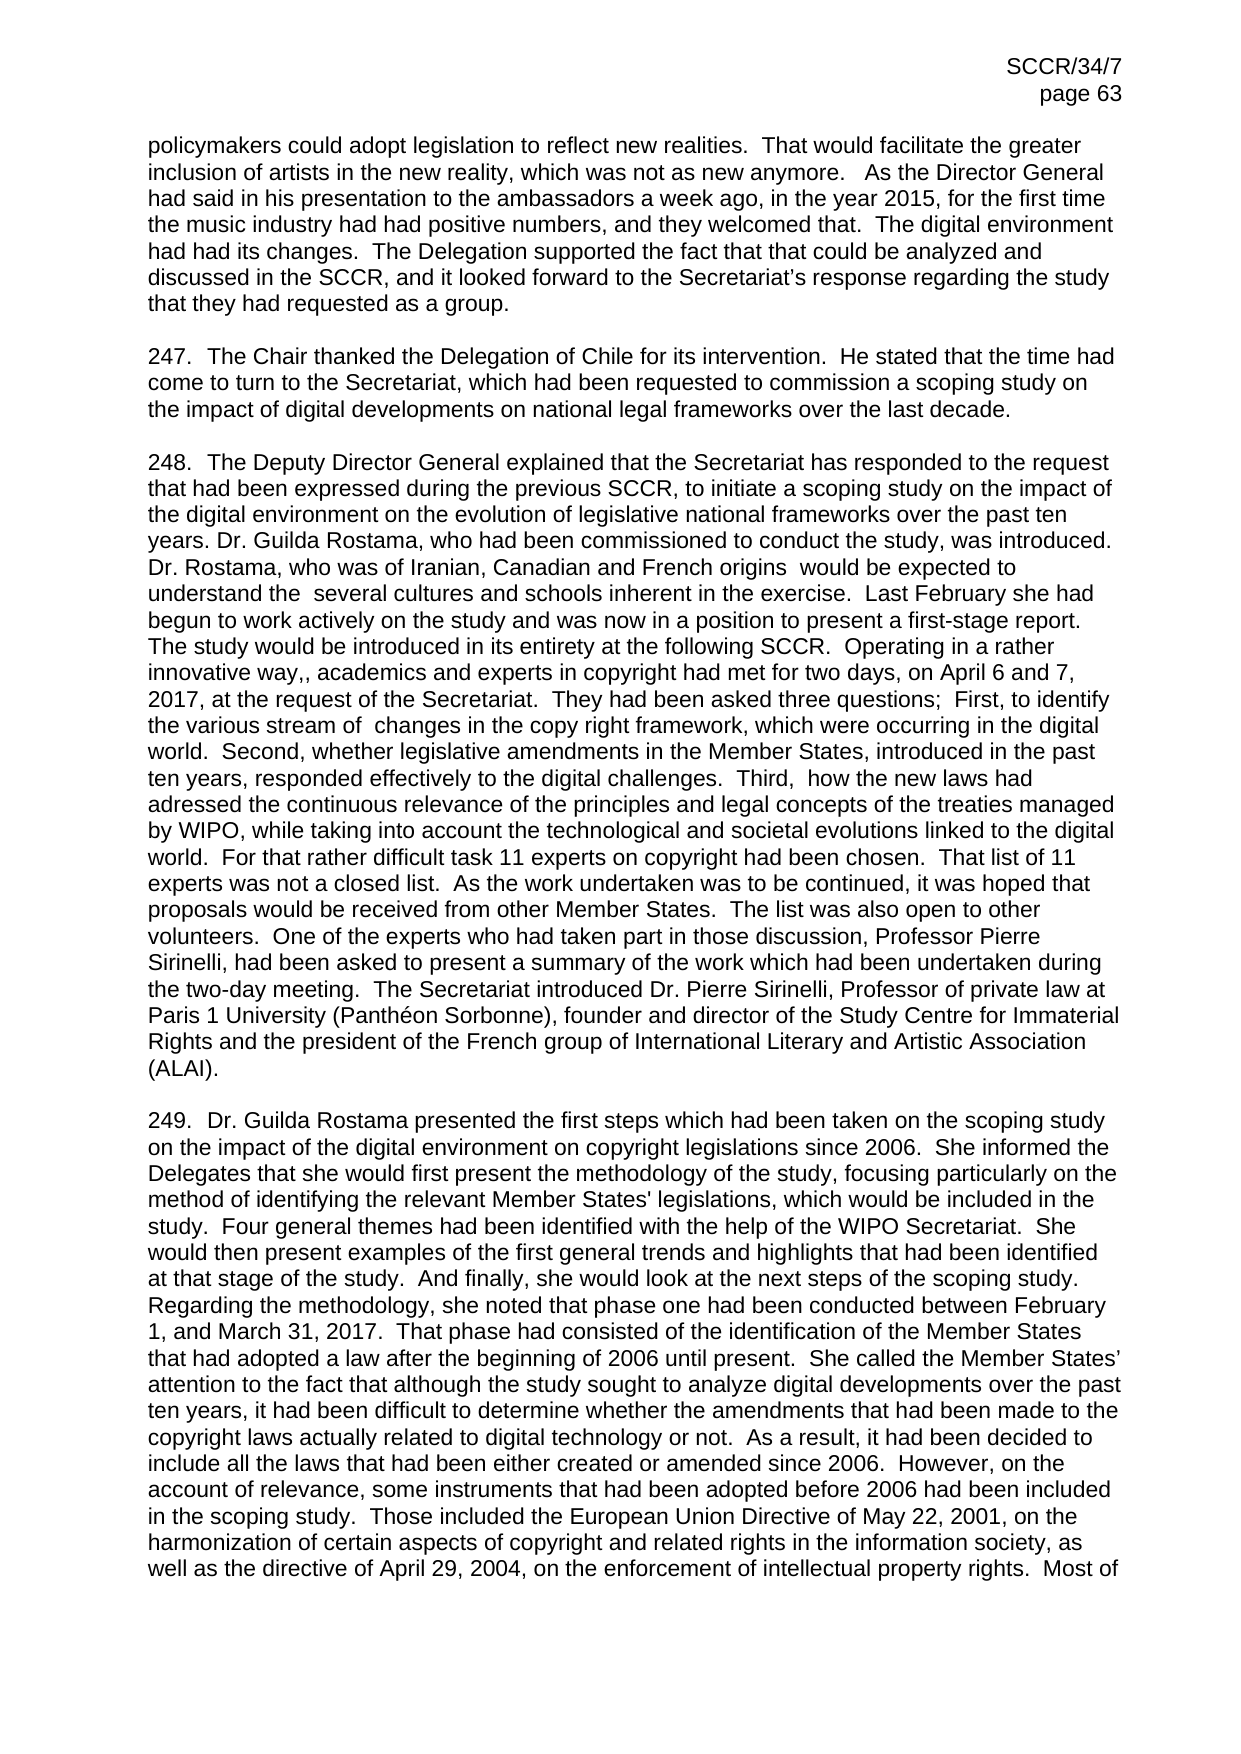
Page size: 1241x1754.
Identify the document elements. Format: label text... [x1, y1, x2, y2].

list The Deputy Director General explained that the Secretariat has responded to the request that had been expressed during the previous SCCR, to initiate a scoping study on the impact of the digital environment on the evolution of legislative national frameworks over the past ten years. Dr. Guilda Rostama, who had been commissioned to conduct the study, was introduced. Dr. Rostama, who was of Iranian, Canadian and French origins would be expected to understand the several cultures and schools inherent in the exercise. Last February she had begun to work actively on the study and was now in a position to present a first-stage report. The study would be introduced in its entirety at the following SCCR. Operating in a rather innovative way,, academics and experts in copyright had met for two days, on April 6 and 7, 2017, at the request of the Secretariat. They had been asked three questions; First, to identify the various stream of changes in the copy right framework, which were occurring in the digital world. Second, whether legislative amendments in the Member States, introduced in the past ten years, responded effectively to the digital challenges. Third, how the new laws had adressed the continuous relevance of the principles and legal concepts of the treaties managed by WIPO, while taking into account the technological and societal evolutions linked to the digital world. For that rather difficult task 11 experts on copyright had been chosen. That list of 11 experts was not a closed list. As the work undertaken was to be continued, it was hoped that proposals would be received from other Member States. The list was also open to other volunteers. One of the experts who had taken part in those discussion, Professor Pierre Sirinelli, had been asked to present a summary of the work which had been undertaken during the two-day meeting. The Secretariat introduced Dr. Pierre Sirinelli, Professor of private law at Paris 1 University (Panthéon Sorbonne), founder and director of the Study Centre for Immaterial Rights and the president of the French group of International Literary and Artistic Association (ALAI). [148, 448, 1122, 1081]
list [148, 1107, 1122, 1582]
list The Chair thanked the Delegation of Chile for its intervention. He stated that the time had come to turn to the Secretariat, which had been requested to commission a scoping study on the impact of digital developments on national legal frameworks over the last decade. [148, 343, 1122, 422]
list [148, 132, 1122, 317]
